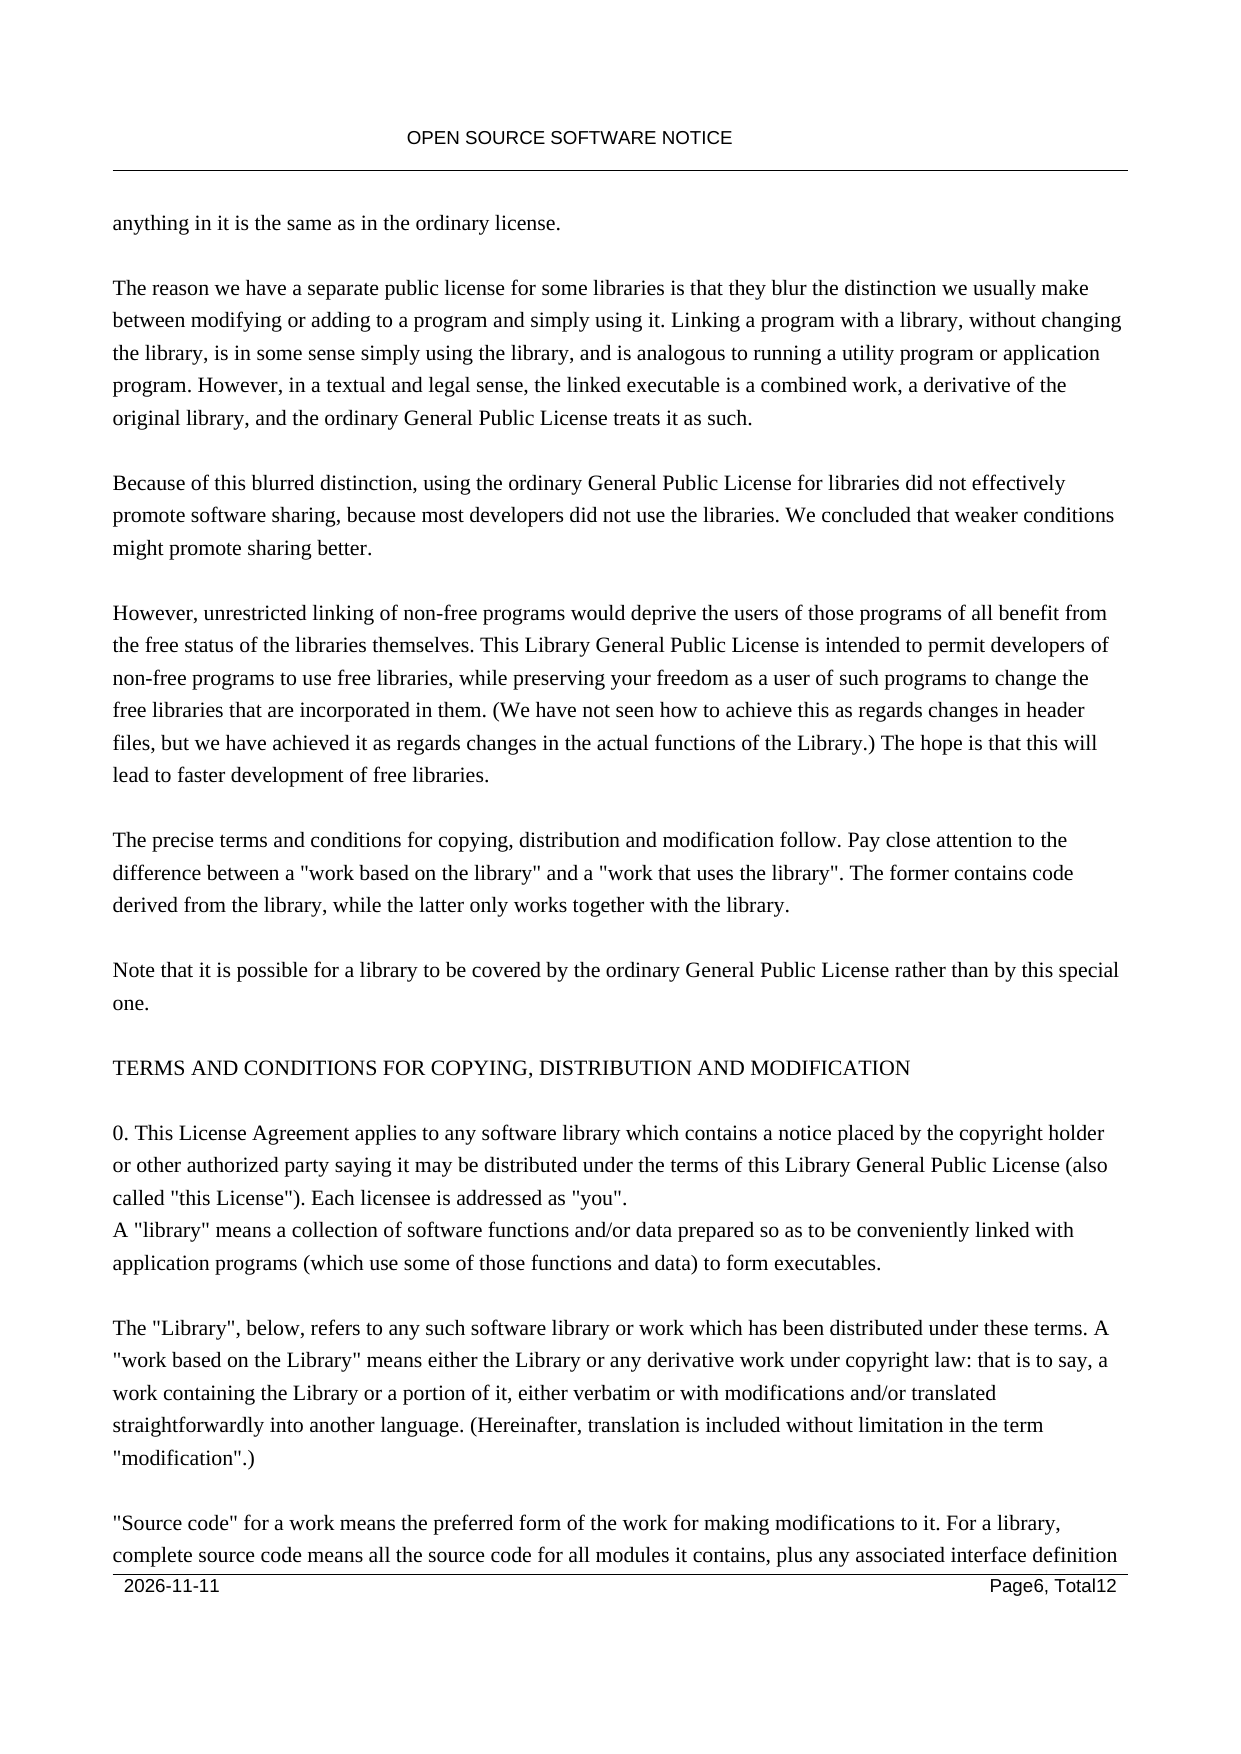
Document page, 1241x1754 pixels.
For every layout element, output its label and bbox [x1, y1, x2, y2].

text [112, 206, 1128, 1571]
